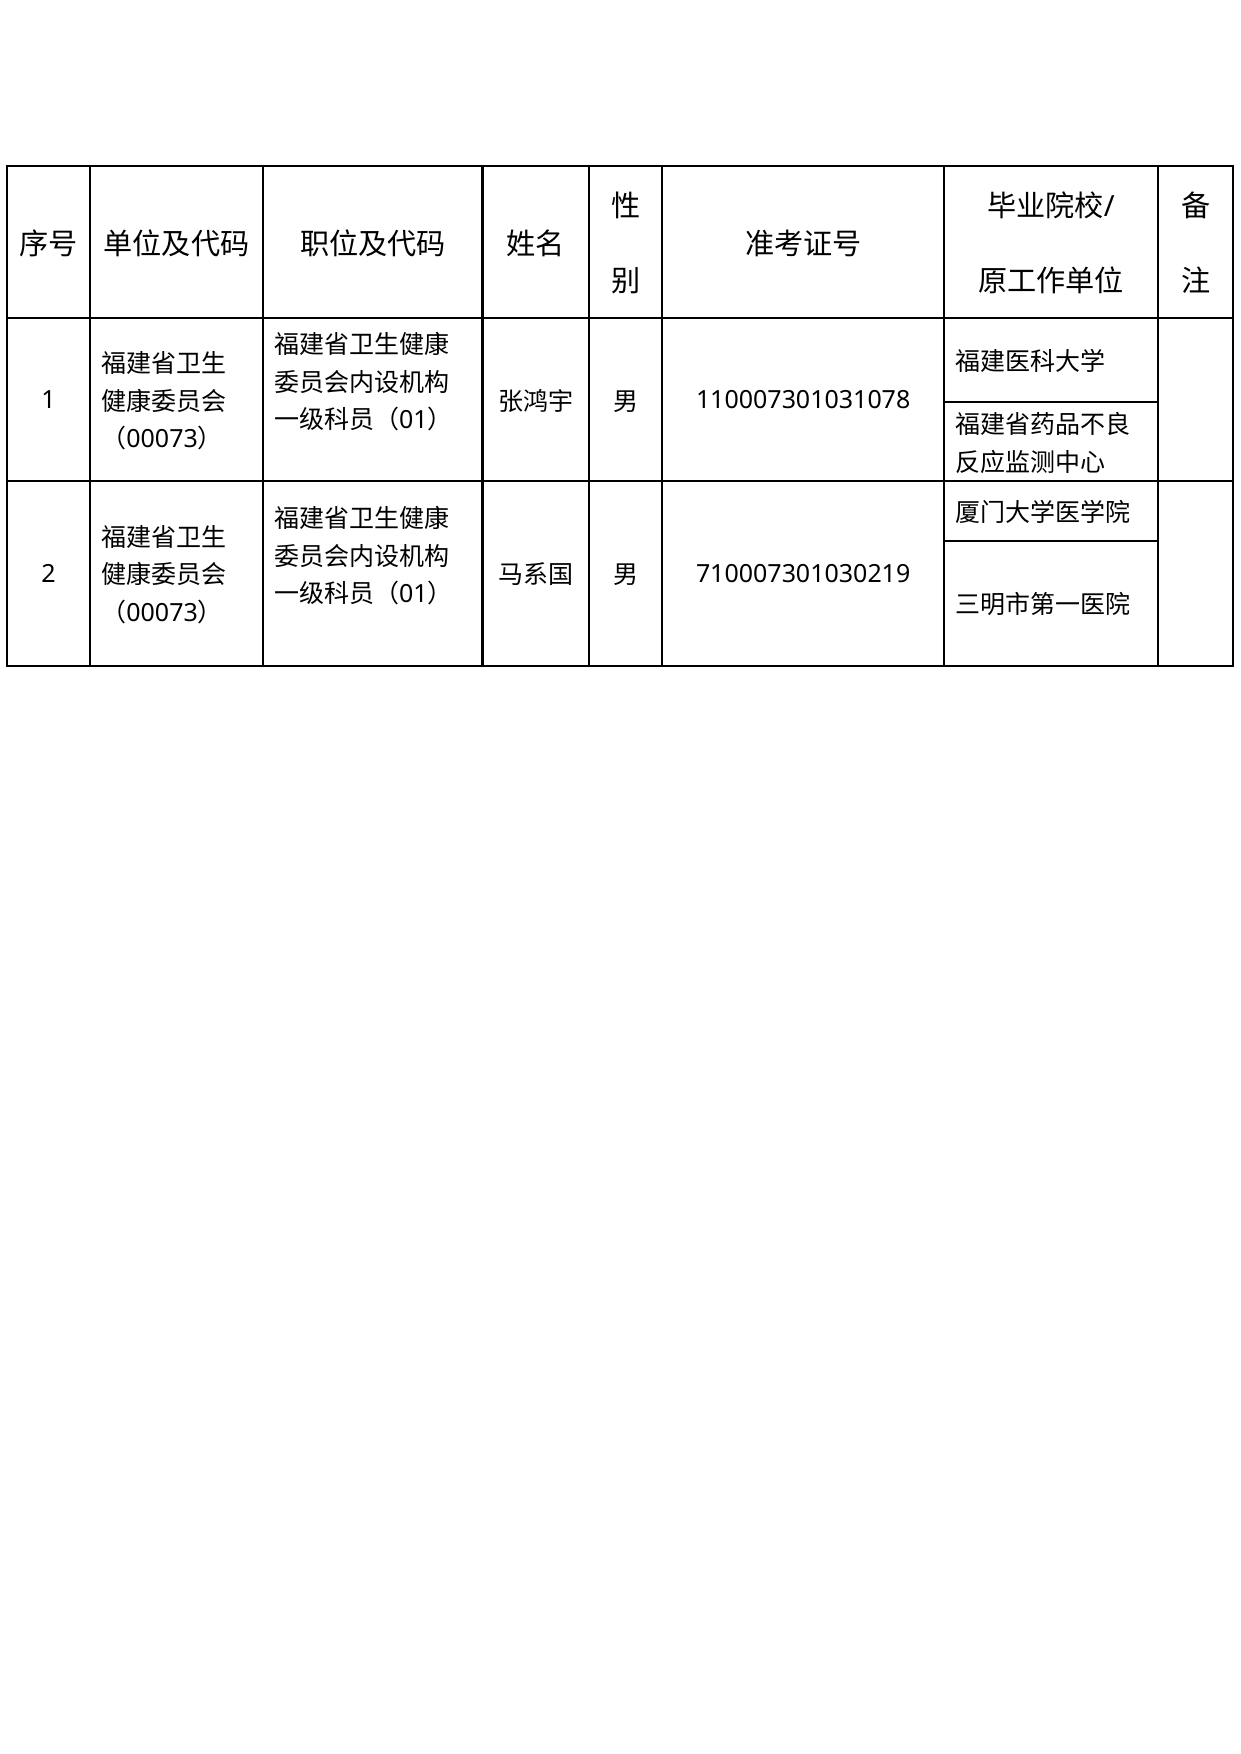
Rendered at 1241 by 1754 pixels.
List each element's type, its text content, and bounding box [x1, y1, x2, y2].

table_cell 福建省卫生健康委员会内设机构一级科员（01） [264, 482, 481, 664]
table_header 性别 [590, 167, 661, 317]
table_cell 三明市第一医院 [945, 542, 1157, 664]
table_cell 福建省卫生健康委员会内设机构一级科员（01） [264, 319, 481, 479]
table_header 准考证号 [663, 167, 943, 317]
table_cell 男 [590, 319, 661, 479]
table_cell 马系国 [484, 482, 588, 664]
table_cell [1159, 482, 1232, 664]
table_cell 110007301031078 [663, 319, 943, 479]
table_header 姓名 [484, 167, 588, 317]
table_cell 2 [8, 482, 89, 664]
table_header 毕业院校/ 原工作单位 [945, 167, 1157, 317]
table_cell 710007301030219 [663, 482, 943, 664]
table_cell 厦门大学医学院 [945, 482, 1157, 540]
table_cell 福建医科大学 [945, 319, 1157, 401]
table_cell 福建省卫生 健康委员会（00073） [91, 482, 262, 664]
table_header 职位及代码 [264, 167, 481, 317]
table_cell 张鸿宇 [484, 319, 588, 479]
table_header 备注 [1159, 167, 1232, 317]
table_header 序号 [8, 167, 89, 317]
table_cell 福建省卫生 健康委员会（00073） [91, 319, 262, 479]
table_cell 福建省药品不良反应监测中心 [945, 403, 1157, 479]
table_cell 1 [8, 319, 89, 479]
table_header 单位及代码 [91, 167, 262, 317]
table_cell 男 [590, 482, 661, 664]
table_cell [1159, 319, 1232, 479]
